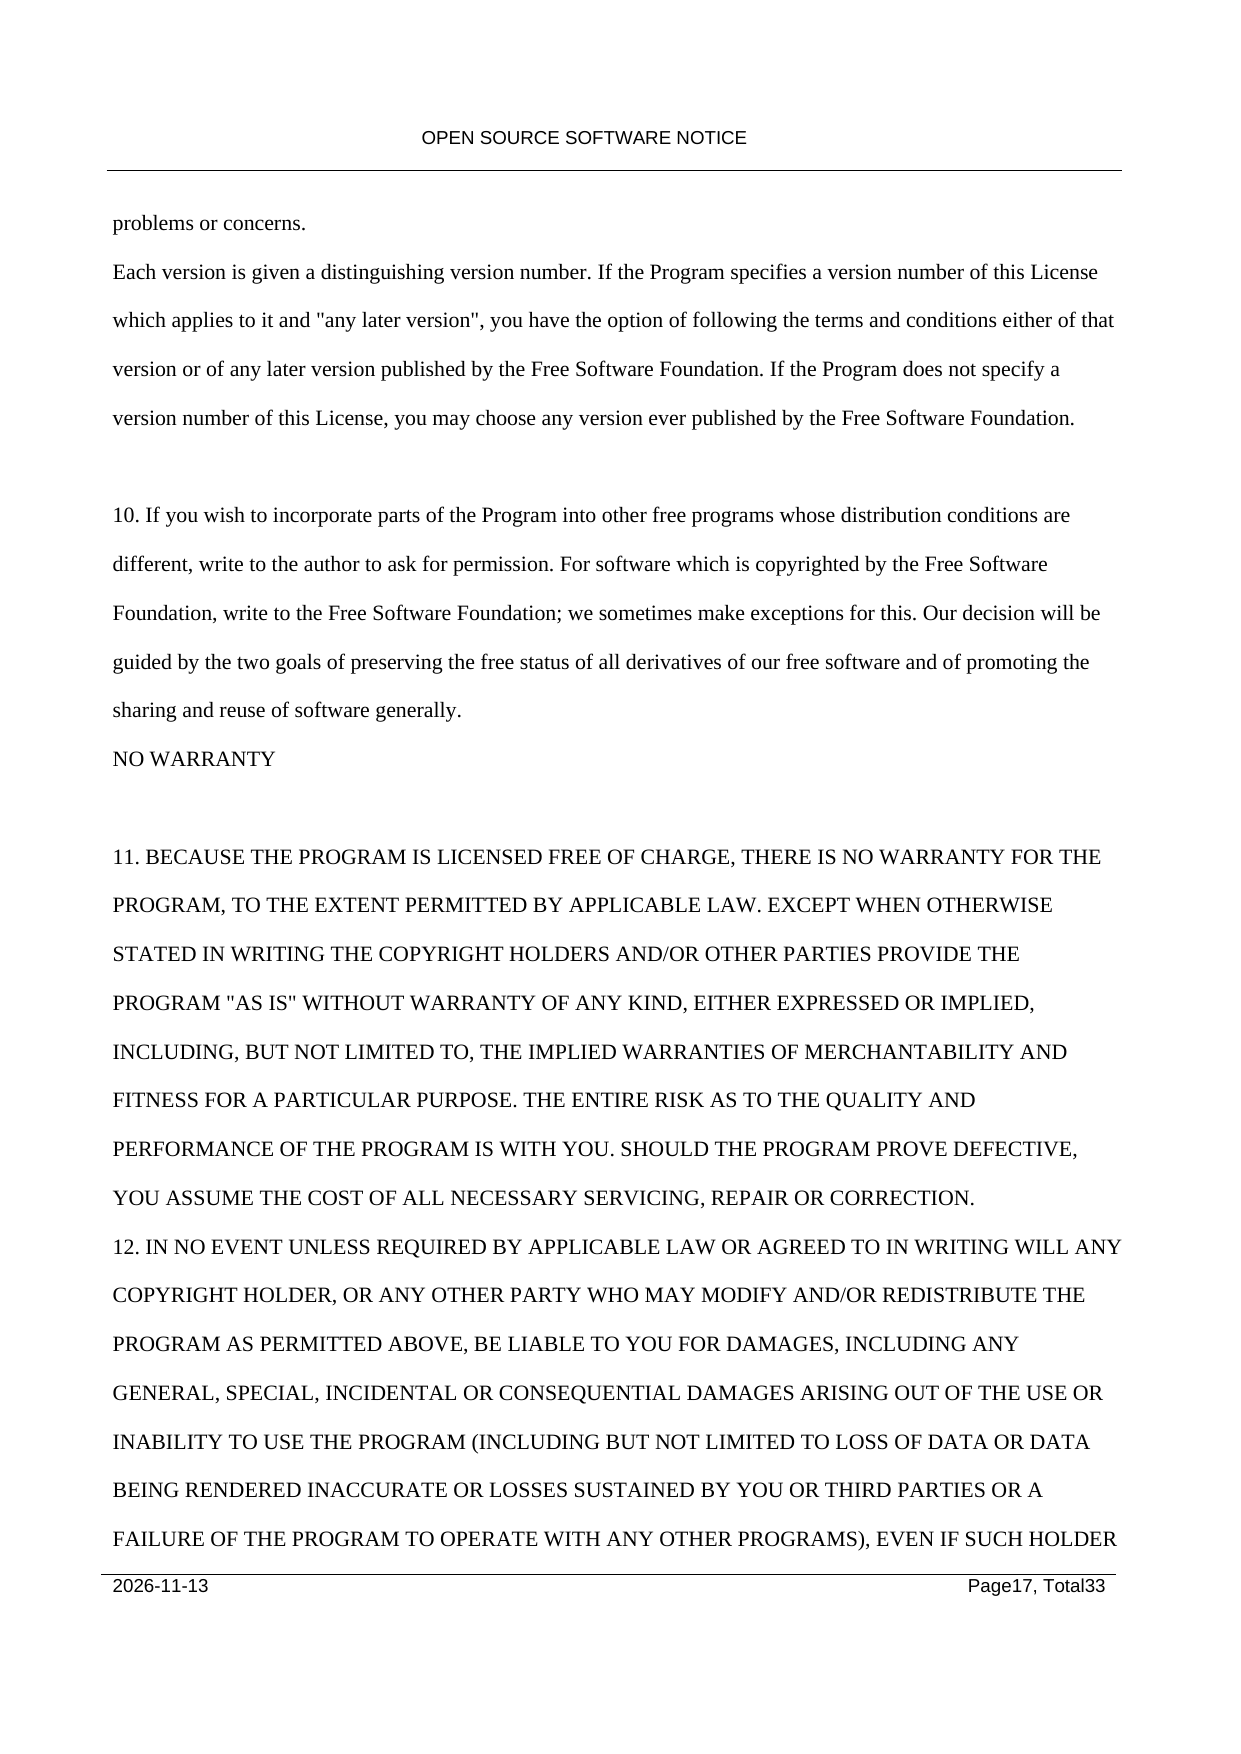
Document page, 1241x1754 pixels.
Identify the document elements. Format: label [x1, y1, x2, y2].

text [112, 206, 1128, 1555]
